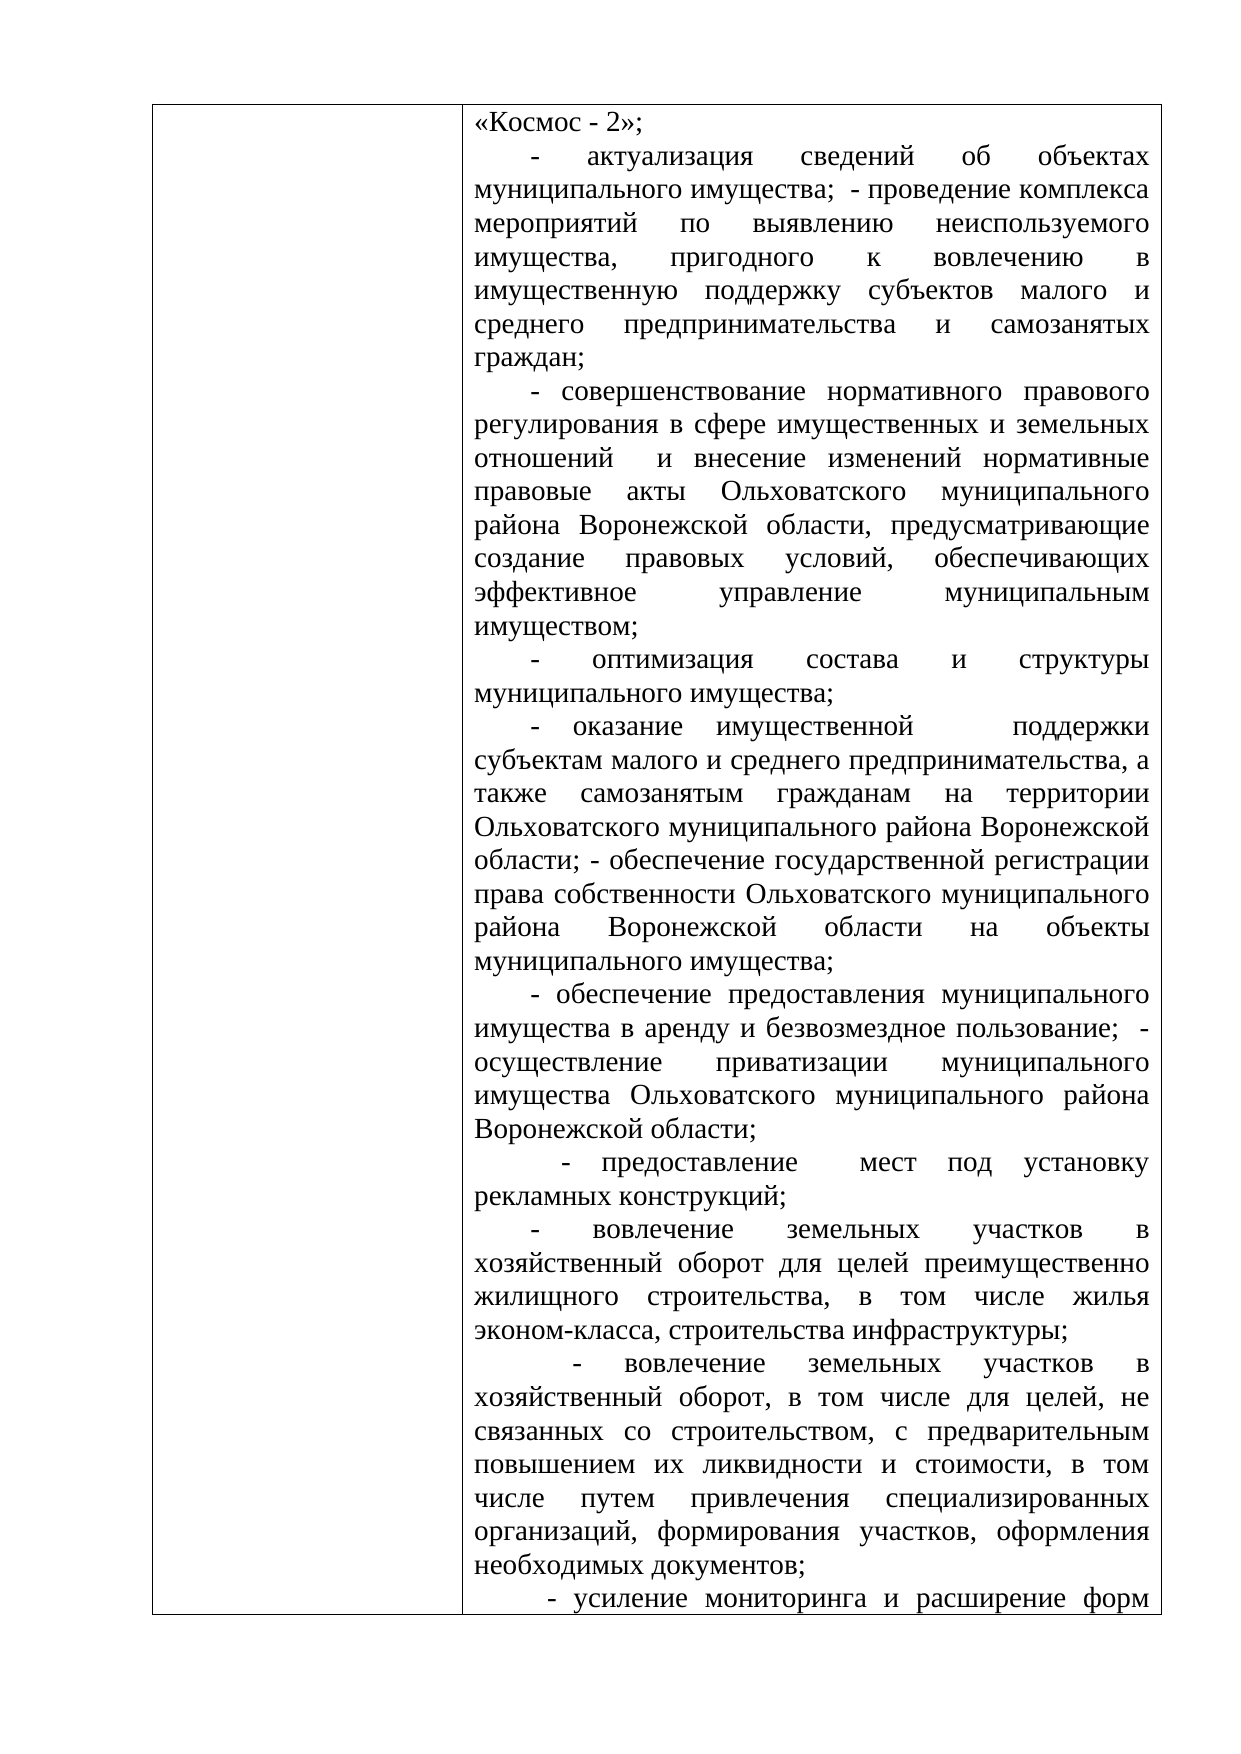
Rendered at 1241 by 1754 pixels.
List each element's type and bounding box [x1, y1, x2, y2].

table_cell [463, 105, 1161, 1614]
table_cell [153, 105, 462, 1614]
